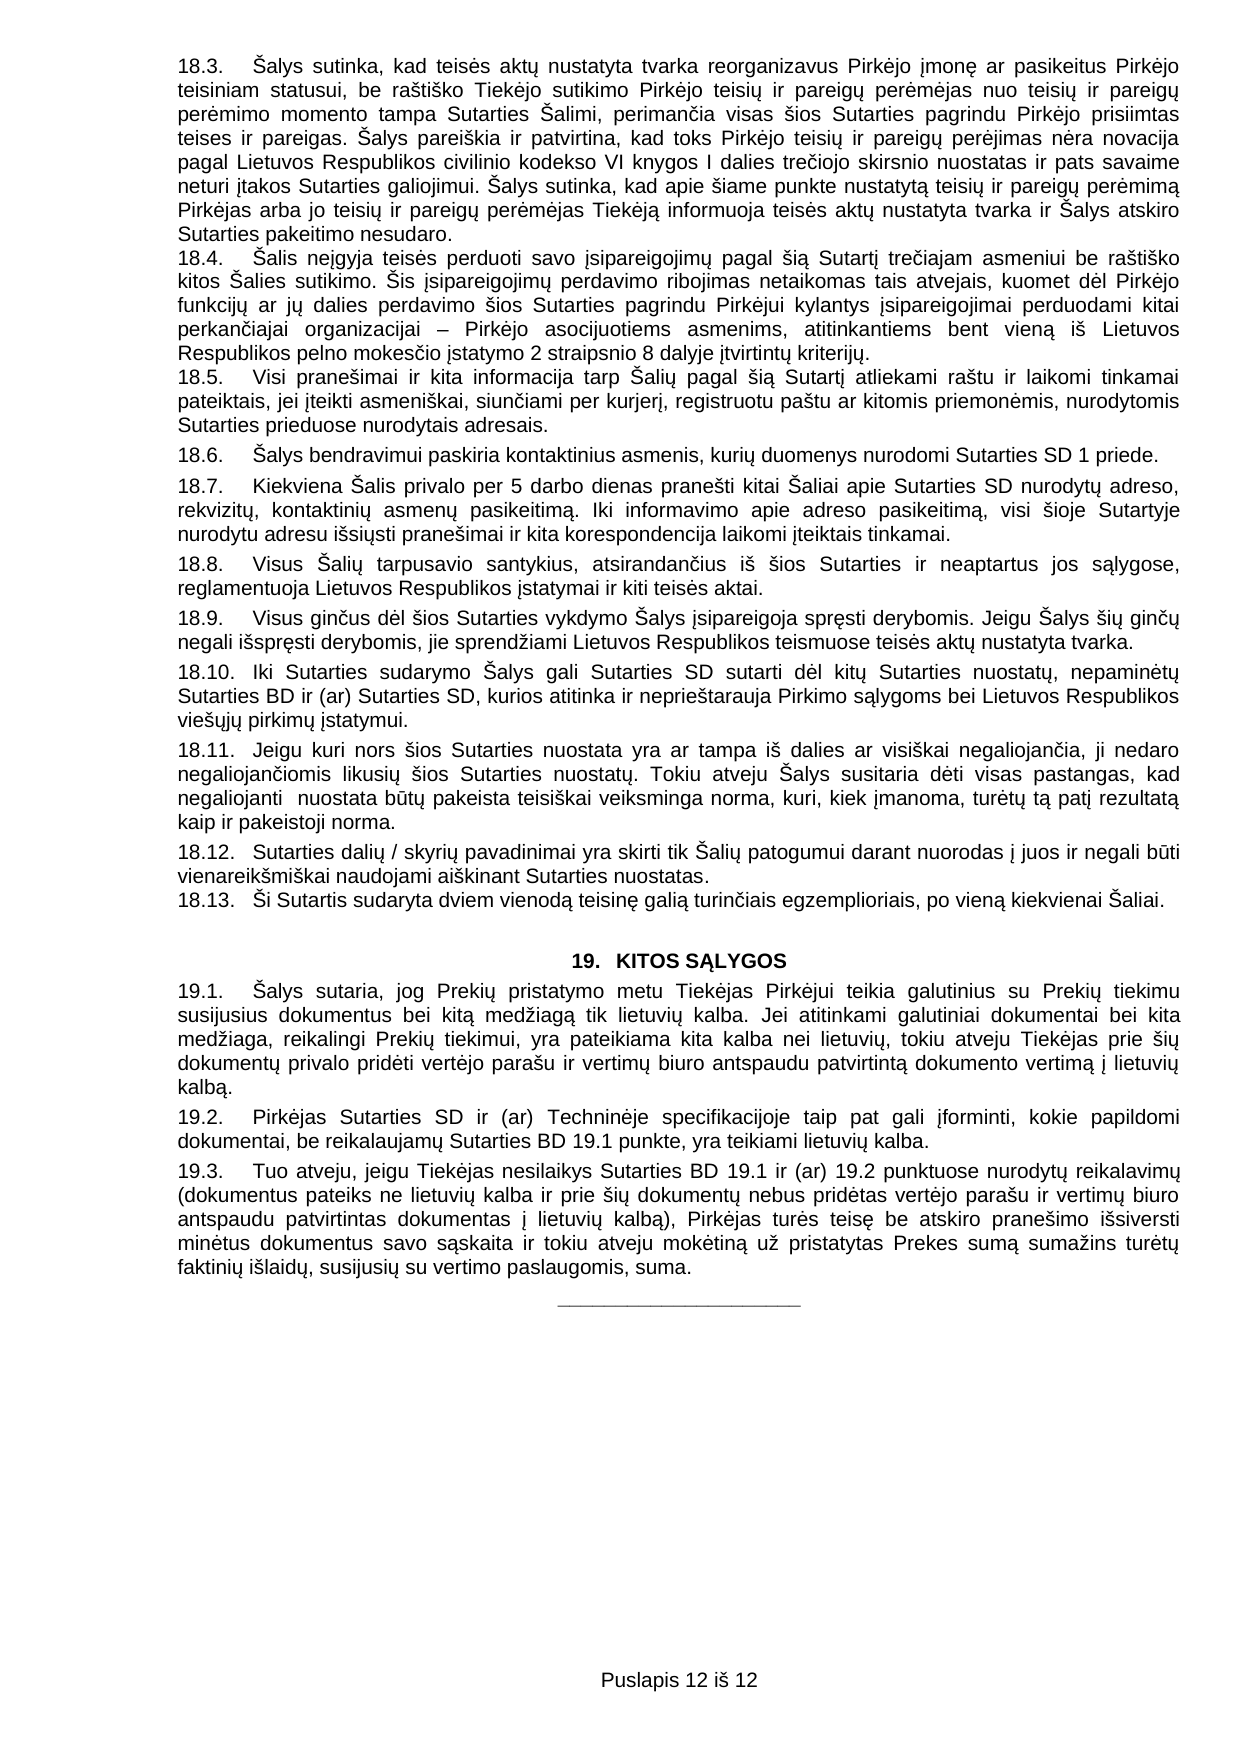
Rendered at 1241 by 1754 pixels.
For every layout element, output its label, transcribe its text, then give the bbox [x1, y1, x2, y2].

list Šalys bendravimui paskiria kontaktinius asmenis, kurių duomenys nurodomi Sutarties SD 1 priede. [177, 443, 1181, 467]
text _____________________ [177, 1285, 1181, 1309]
list Šalys sutaria, jog Prekių pristatymo metu Tiekėjas Pirkėjui teikia galutinius su Prekių tiekimu susijusius dokumentus bei kitą medžiagą tik lietuvių kalba. Jei atitinkami galutiniai dokumentai bei kita medžiaga, reikalingi Prekių tiekimui, yra pateikiama kita kalba nei lietuvių, tokiu atveju Tiekėjas prie šių dokumentų privalo pridėti vertėjo parašu ir vertimų biuro antspaudu patvirtintą dokumento vertimą į lietuvių kalbą. [177, 979, 1181, 1098]
list Visus ginčus dėl šios Sutarties vykdymo Šalys įsipareigoja spręsti derybomis. Jeigu Šalys šių ginčų negali išspręsti derybomis, jie sprendžiami Lietuvos Respublikos teismuose teisės aktų nustatyta tvarka. [177, 606, 1181, 654]
list Šalis neįgyja teisės perduoti savo įsipareigojimų pagal šią Sutartį trečiajam asmeniui be raštiško kitos Šalies sutikimo. Šis įsipareigojimų perdavimo ribojimas netaikomas tais atvejais, kuomet dėl Pirkėjo funkcijų ar jų dalies perdavimo šios Sutarties pagrindu Pirkėjui kylantys įsipareigojimai perduodami kitai perkančiajai organizacijai – Pirkėjo asocijuotiems asmenims, atitinkantiems bent vieną iš Lietuvos Respublikos pelno mokesčio įstatymo 2 straipsnio 8 dalyje įtvirtintų kriterijų. [177, 245, 1181, 365]
list Visus Šalių tarpusavio santykius, atsirandančius iš šios Sutarties ir neaptartus jos sąlygose, reglamentuoja Lietuvos Respublikos įstatymai ir kiti teisės aktai. [177, 552, 1181, 599]
list Pirkėjas Sutarties SD ir (ar) Techninėje specifikacijoje taip pat gali įforminti, kokie papildomi dokumentai, be reikalaujamų Sutarties BD 19.1 punkte, yra teikiami lietuvių kalba. [177, 1105, 1181, 1153]
list Visi pranešimai ir kita informacija tarp Šalių pagal šią Sutartį atliekami raštu ir laikomi tinkamai pateiktais, jei įteikti asmeniškai, siunčiami per kurjerį, registruotu paštu ar kitomis priemonėmis, nurodytomis Sutarties prieduose nurodytais adresais. [177, 365, 1181, 437]
list Iki Sutarties sudarymo Šalys gali Sutarties SD sutarti dėl kitų Sutarties nuostatų, nepaminėtų Sutarties BD ir (ar) Sutarties SD, kurios atitinka ir neprieštarauja Pirkimo sąlygoms bei Lietuvos Respublikos viešųjų pirkimų įstatymui. [177, 660, 1181, 732]
list Tuo atveju, jeigu Tiekėjas nesilaikys Sutarties BD 19.1 ir (ar) 19.2 punktuose nurodytų reikalavimų (dokumentus pateiks ne lietuvių kalba ir prie šių dokumentų nebus pridėtas vertėjo parašu ir vertimų biuro antspaudu patvirtintas dokumentas į lietuvių kalbą), Pirkėjas turės teisę be atskiro pranešimo išsiversti minėtus dokumentus savo sąskaita ir tokiu atveju mokėtiną už pristatytas Prekes sumą sumažins turėtų faktinių išlaidų, susijusių su vertimo paslaugomis, suma. [177, 1159, 1181, 1279]
list Kiekviena Šalis privalo per 5 darbo dienas pranešti kitai Šaliai apie Sutarties SD nurodytų adreso, rekvizitų, kontaktinių asmenų pasikeitimą. Iki informavimo apie adreso pasikeitimą, visi šioje Sutartyje nurodytu adresu išsiųsti pranešimai ir kita korespondencija laikomi įteiktais tinkamai. [177, 473, 1181, 545]
list Sutarties dalių / skyrių pavadinimai yra skirti tik Šalių patogumui darant nuorodas į juos ir negali būti vienareikšmiškai naudojami aiškinant Sutarties nuostatas. [177, 840, 1181, 888]
list KITOS SĄLYGOS [177, 948, 1181, 972]
list Šalys sutinka, kad teisės aktų nustatyta tvarka reorganizavus Pirkėjo įmonę ar pasikeitus Pirkėjo teisiniam statusui, be raštiško Tiekėjo sutikimo Pirkėjo teisių ir pareigų perėmėjas nuo teisių ir pareigų perėmimo momento tampa Sutarties Šalimi, perimančia visas šios Sutarties pagrindu Pirkėjo prisiimtas teises ir pareigas. Šalys pareiškia ir patvirtina, kad toks Pirkėjo teisių ir pareigų perėjimas nėra novacija pagal Lietuvos Respublikos civilinio kodekso VI knygos I dalies trečiojo skirsnio nuostatas ir pats savaime neturi įtakos Sutarties galiojimui. Šalys sutinka, kad apie šiame punkte nustatytą teisių ir pareigų perėmimą Pirkėjas arba jo teisių ir pareigų perėmėjas Tiekėją informuoja teisės aktų nustatyta tvarka ir Šalys atskiro Sutarties pakeitimo nesudaro. [177, 54, 1181, 245]
list Ši Sutartis sudaryta dviem vienodą teisinę galią turinčiais egzemplioriais, po vieną kiekvienai Šaliai. [177, 888, 1181, 912]
list Jeigu kuri nors šios Sutarties nuostata yra ar tampa iš dalies ar visiškai negaliojančia, ji nedaro negaliojančiomis likusių šios Sutarties nuostatų. Tokiu atveju Šalys susitaria dėti visas pastangas, kad negaliojanti nuostata būtų pakeista teisiškai veiksminga norma, kuri, kiek įmanoma, turėtų tą patį rezultatą kaip ir pakeistoji norma. [177, 738, 1181, 834]
